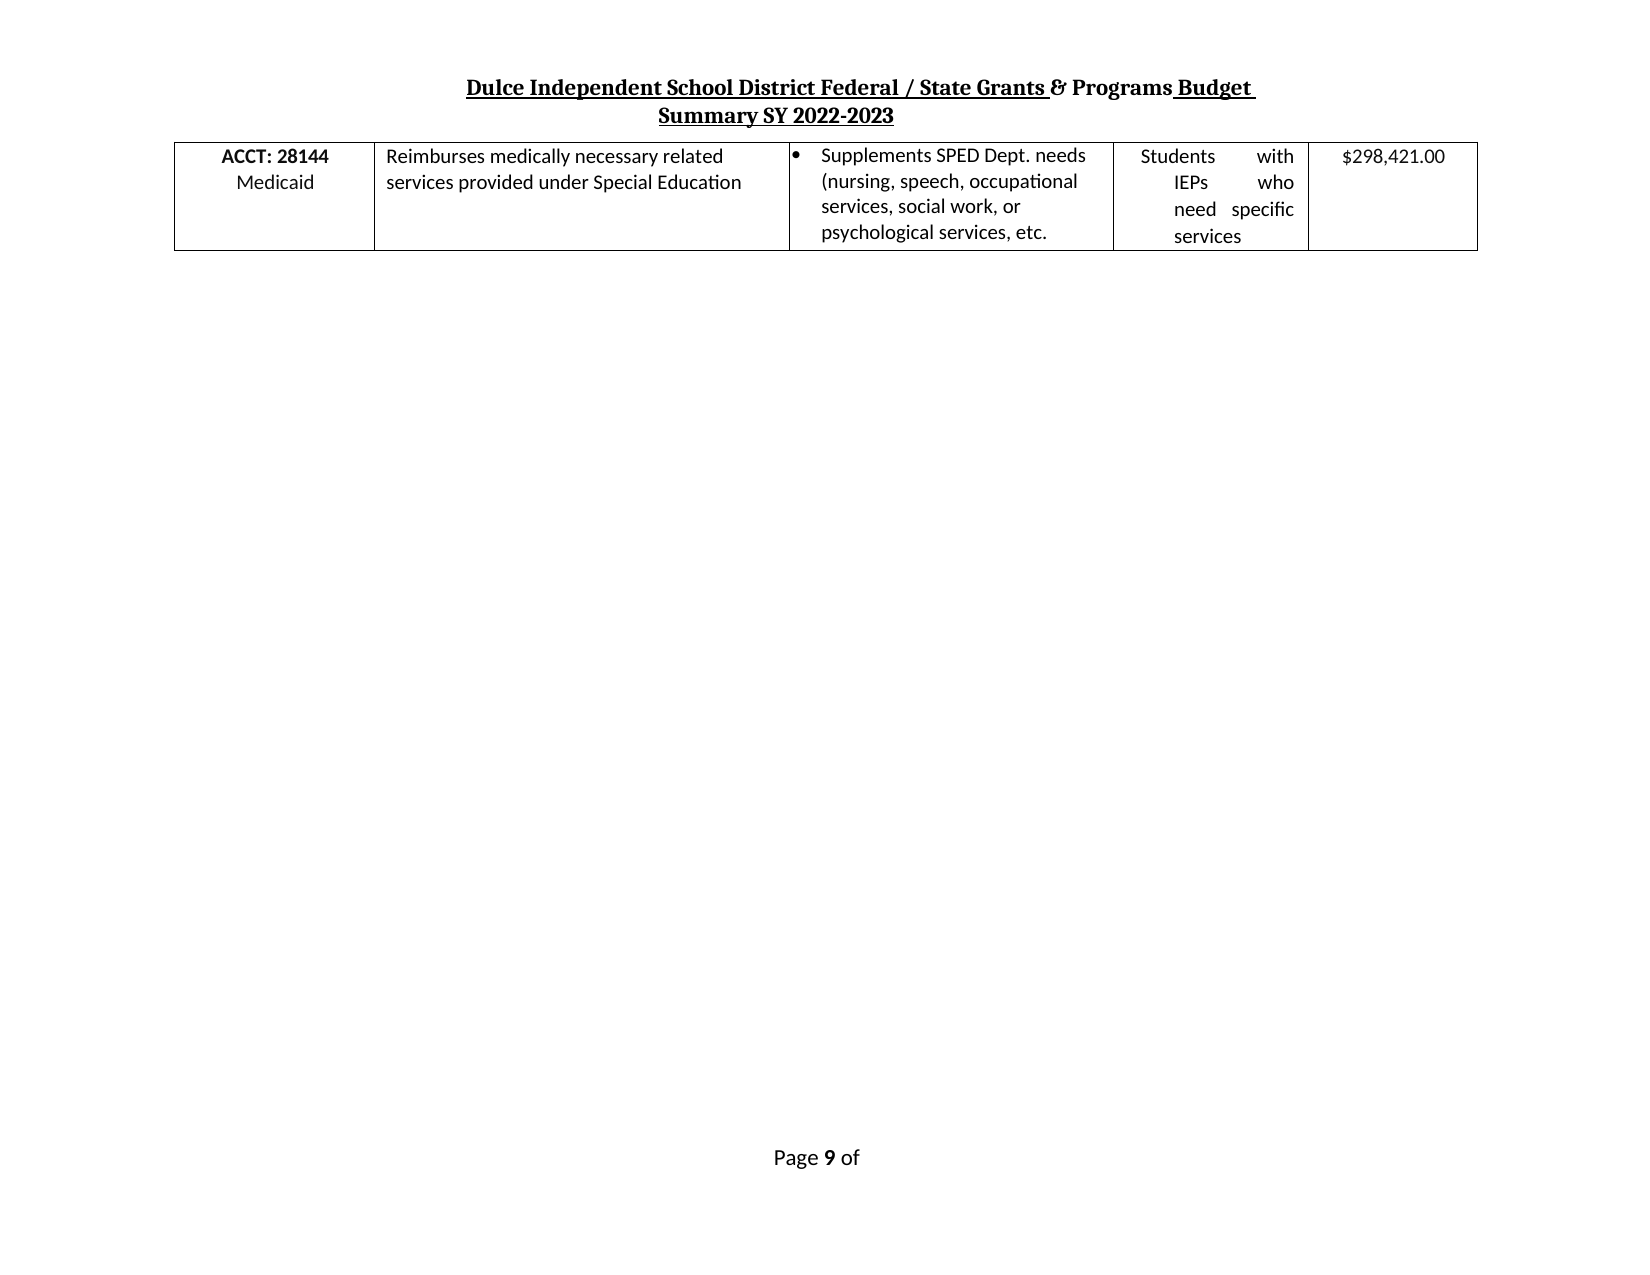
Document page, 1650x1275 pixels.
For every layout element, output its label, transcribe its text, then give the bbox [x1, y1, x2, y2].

table_cell Students with IEPs who need specific services [1114, 143, 1308, 249]
table_cell Supplements SPED Dept. needs (nursing, speech, occupational services, social work, or psychological services, etc. [790, 143, 1113, 249]
table_cell Reimburses medically necessary related services provided under Special Education [375, 143, 789, 249]
table_cell $298,421.00 [1309, 143, 1477, 249]
table_cell ACCT: 28144 Medicaid [175, 143, 374, 249]
